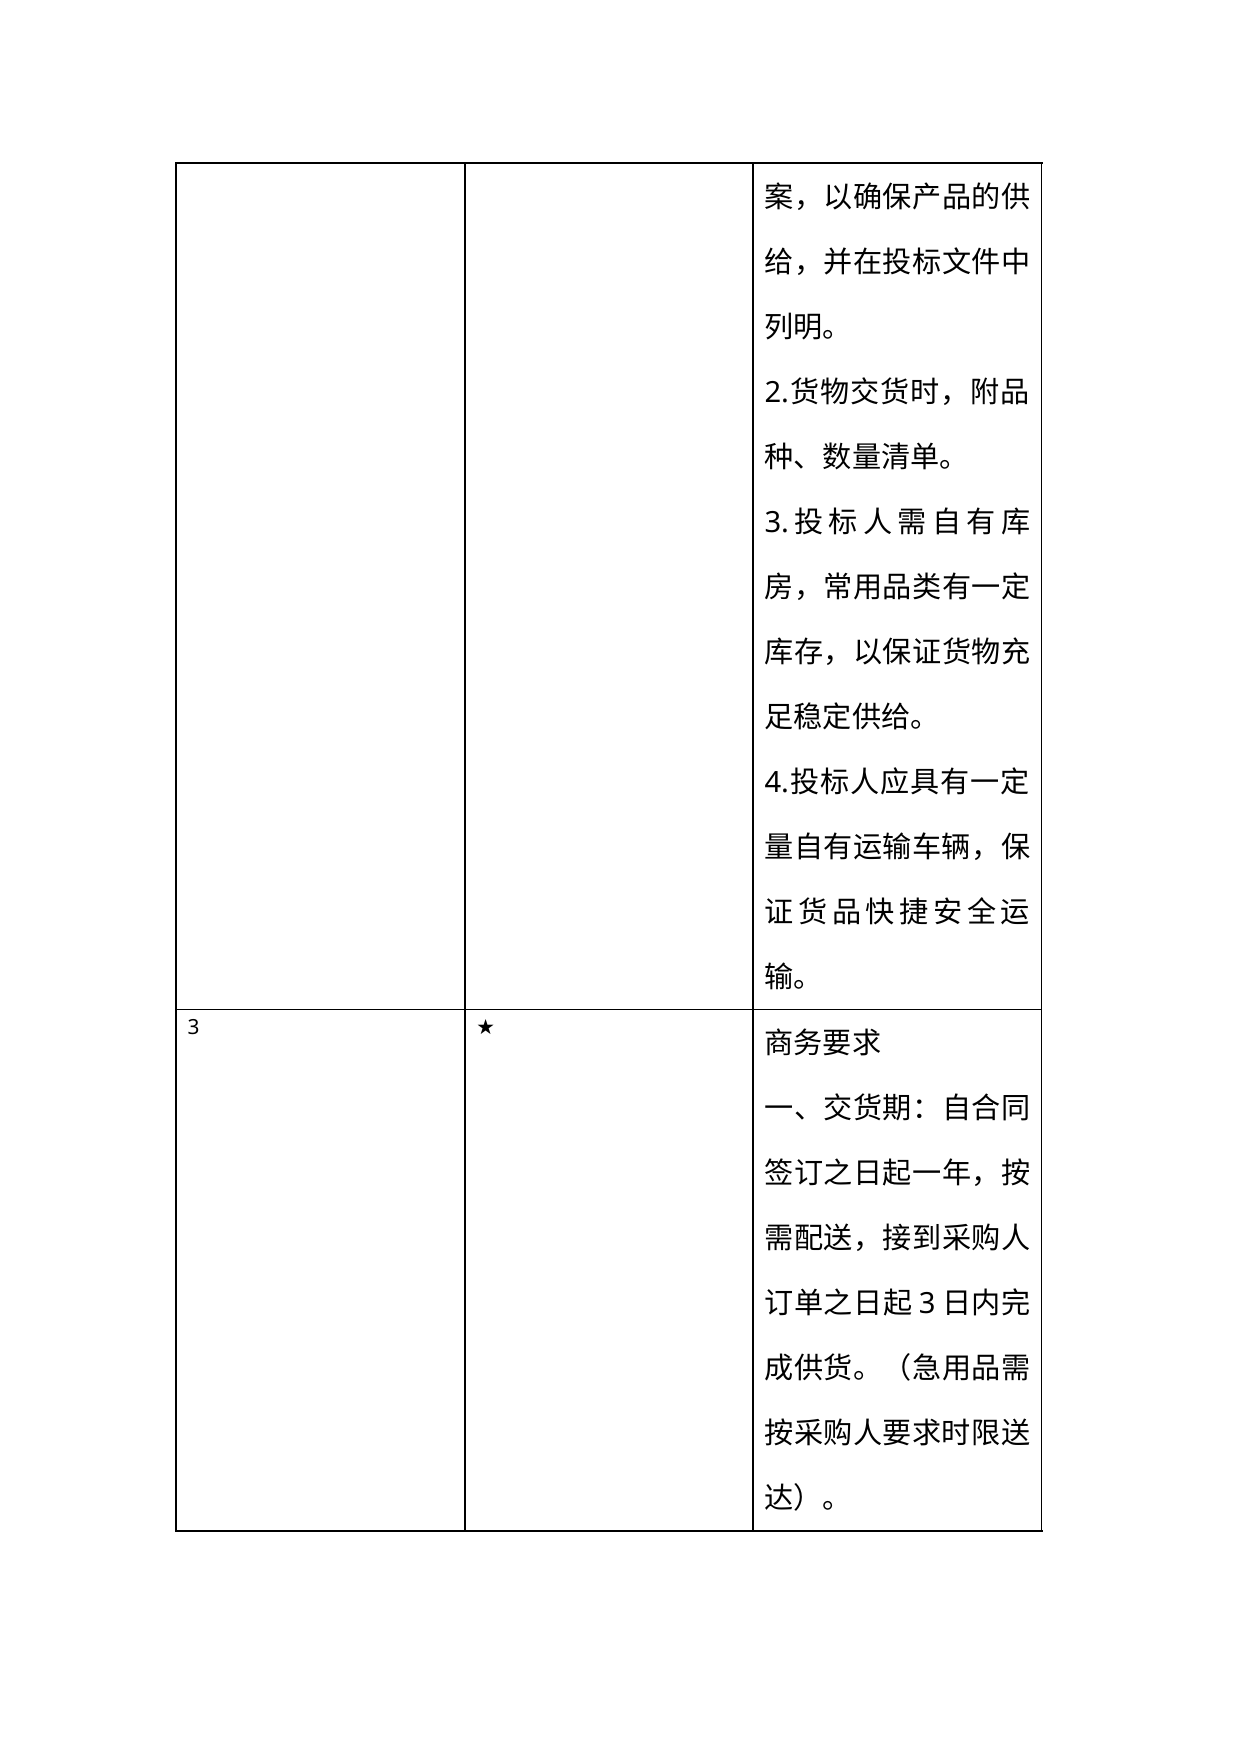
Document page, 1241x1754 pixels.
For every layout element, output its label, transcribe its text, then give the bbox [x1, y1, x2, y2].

table_cell ★ [466, 164, 752, 1008]
table_cell 2 [177, 164, 464, 1008]
table_cell ★ [466, 1010, 752, 1530]
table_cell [754, 164, 1041, 1008]
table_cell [754, 1010, 1041, 1530]
table_cell 3 [177, 1010, 464, 1530]
